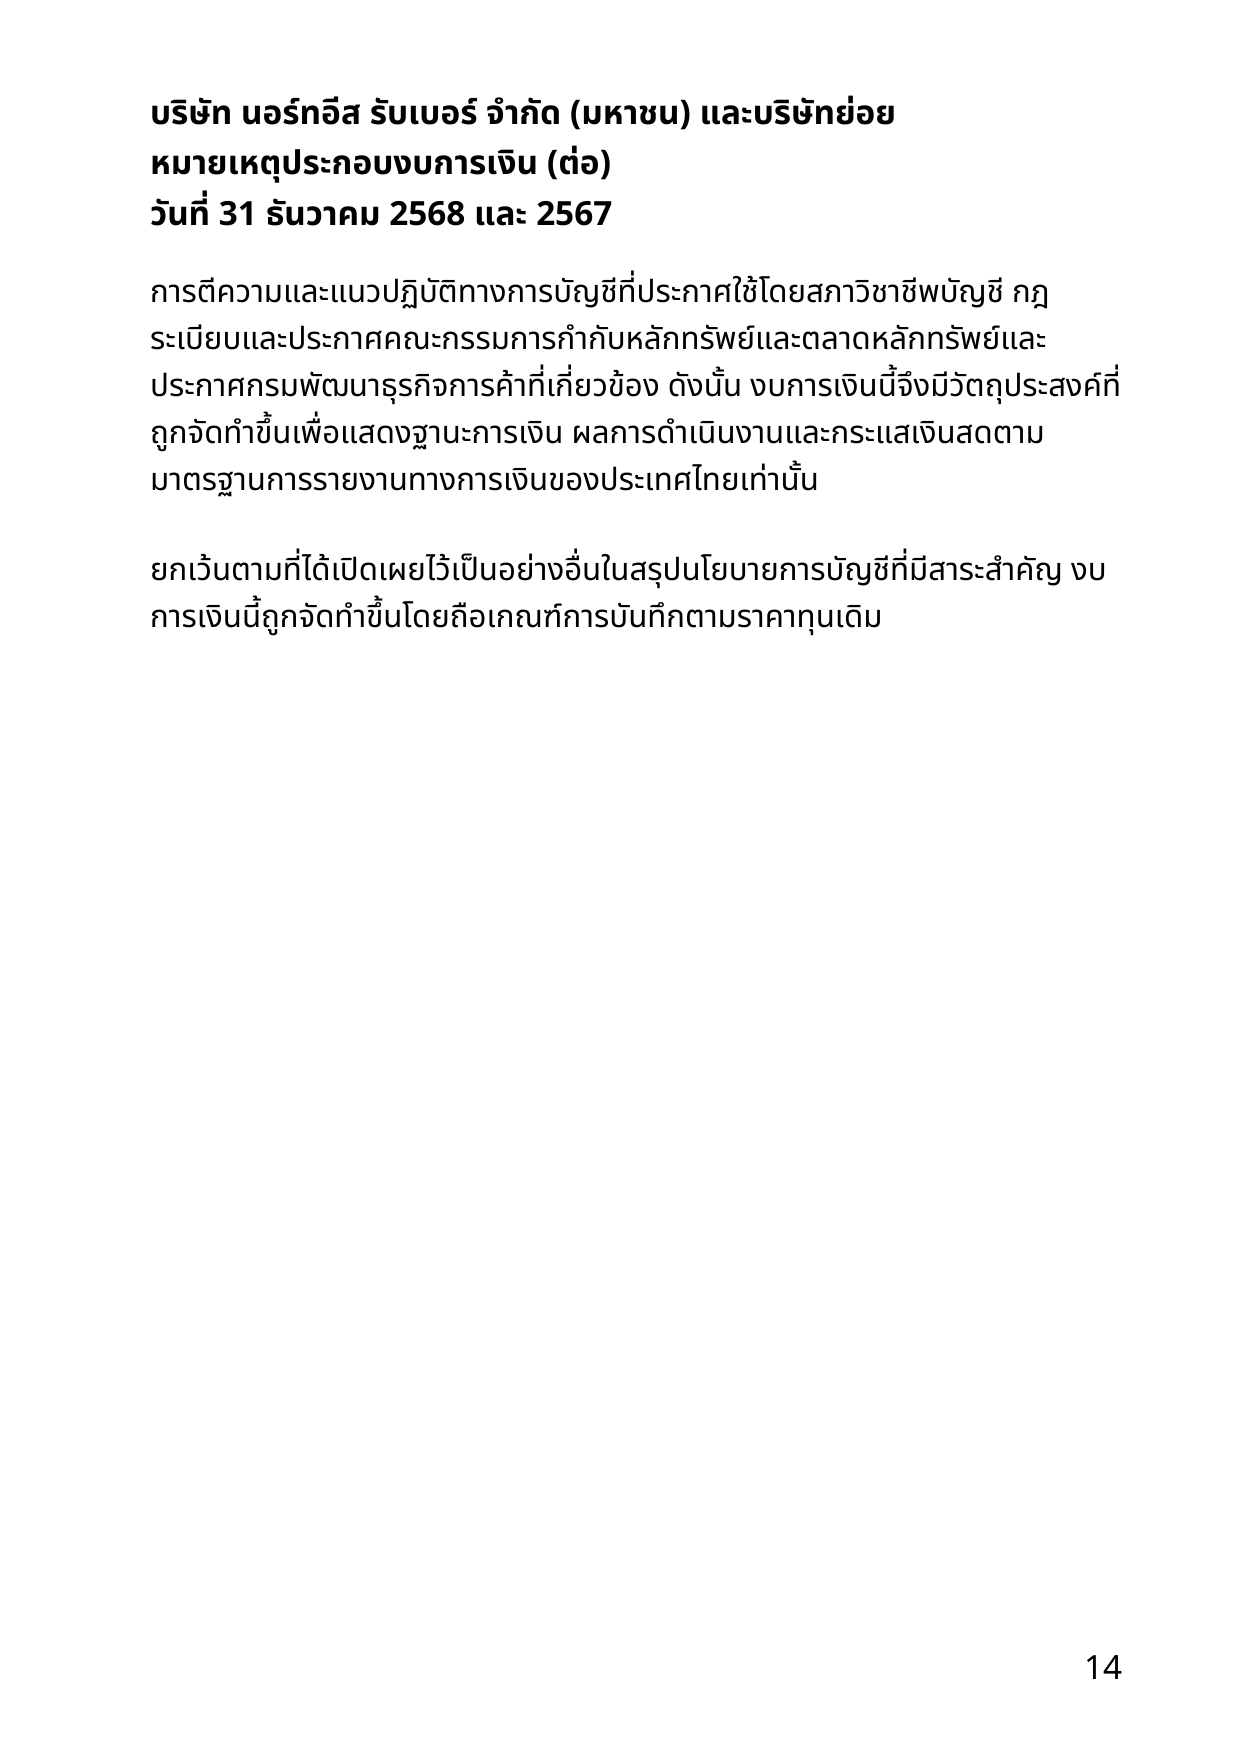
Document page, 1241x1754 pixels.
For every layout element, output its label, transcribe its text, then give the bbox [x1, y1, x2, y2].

text ยกเว้นตามที่ได้เปิดเผยไว้เป็นอย่างอื่นในสรุปนโยบายการบัญชีที่มีสาระสำคัญ งบการเงินนี้ถูกจัดทำขึ้นโดยถือเกณฑ์การบันทึกตามราคาทุนเดิม [150, 547, 1122, 642]
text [150, 269, 1122, 505]
